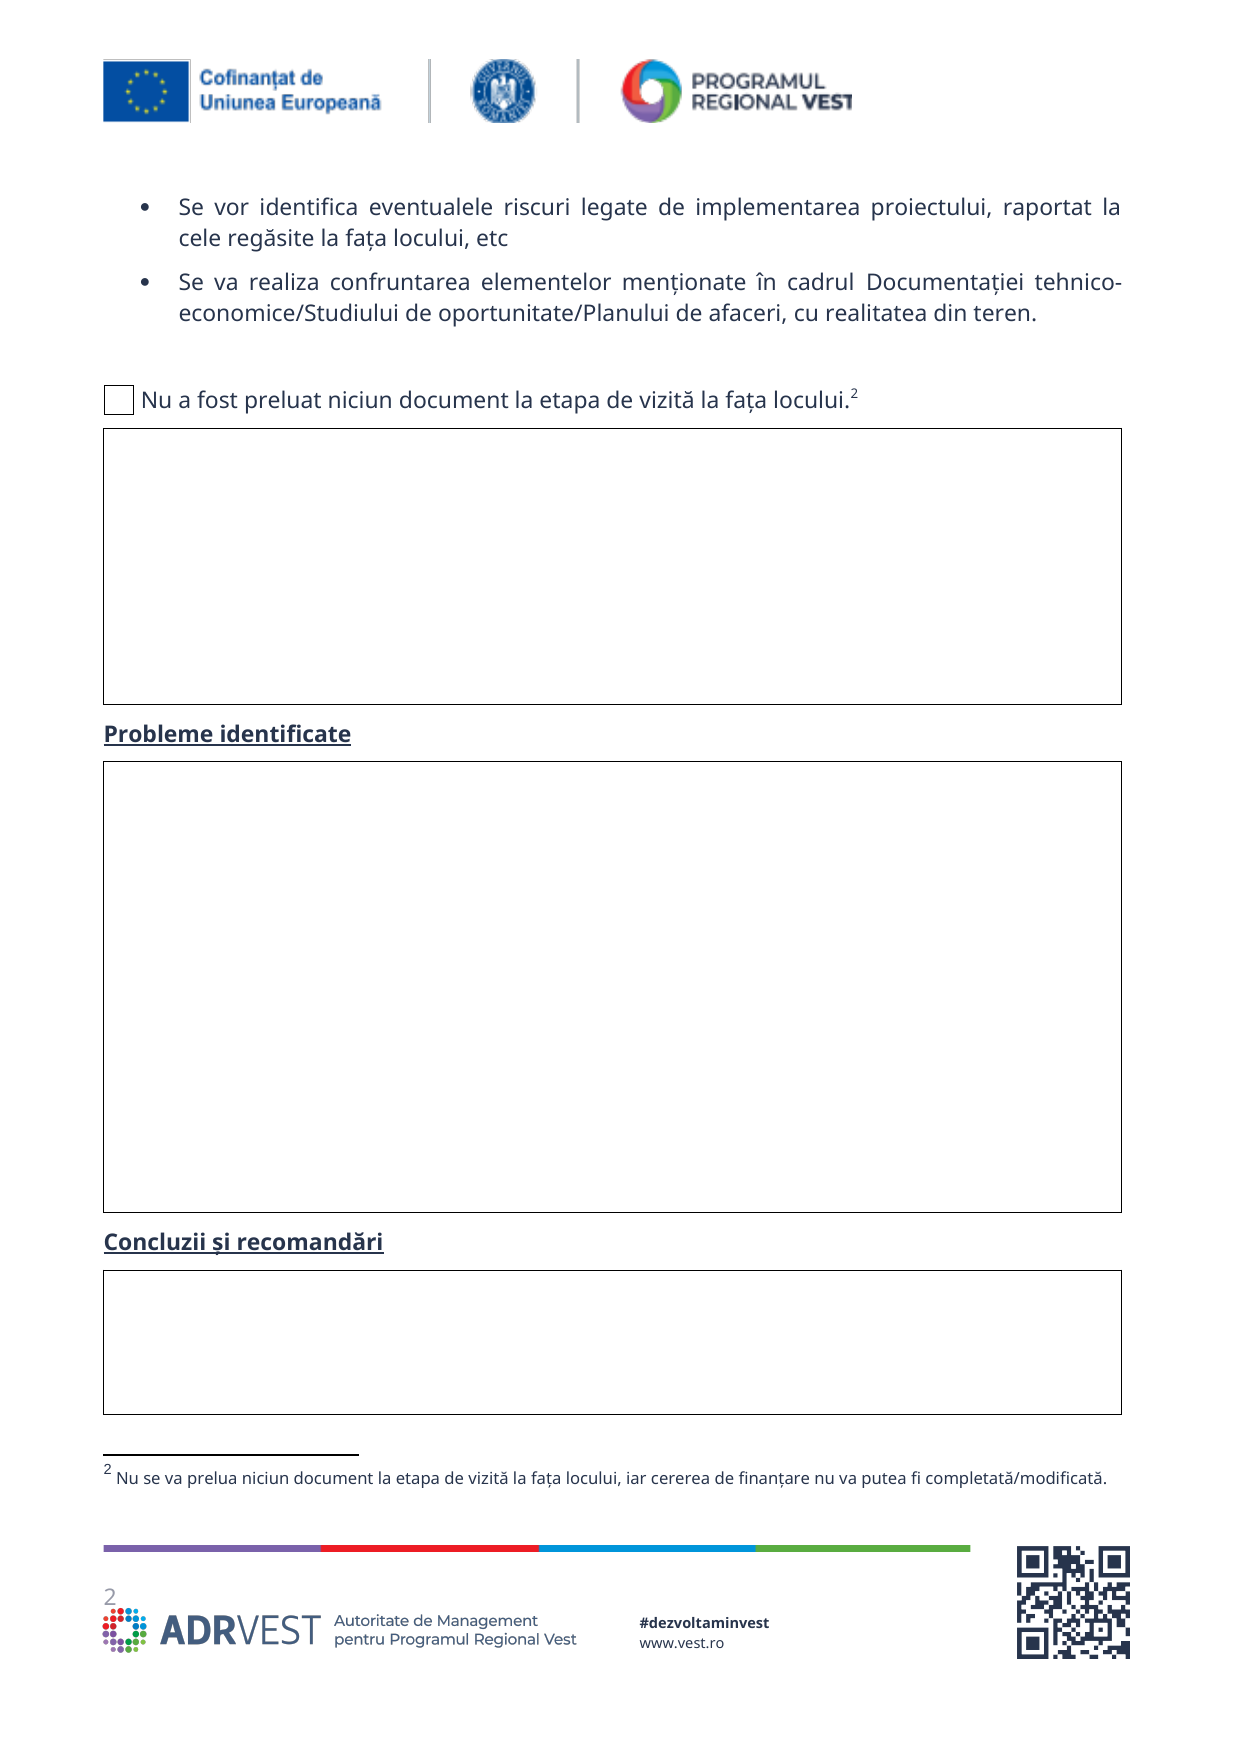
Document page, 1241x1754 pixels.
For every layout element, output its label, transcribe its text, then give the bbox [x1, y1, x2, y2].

picture [1008, 1537, 1139, 1668]
text Concluzii și recomandări [103, 1226, 1122, 1257]
table_header [104, 762, 1121, 1212]
picture [93, 1606, 582, 1656]
list Se vor identifica eventualele riscuri legate de implementarea proiectului, raportat la cele regăsite la fața locului, etc [141, 190, 1122, 253]
text Nu a fost preluat niciun document la etapa de vizită la fața locului. [103, 384, 1122, 415]
list Se va realiza confruntarea elementelor menționate în cadrul Documentației tehnico-economice/Studiului de oportunitate/Planului de afaceri, cu realitatea din teren. [141, 265, 1122, 328]
table_header [104, 1271, 1121, 1414]
table_header [104, 429, 1121, 704]
text Probleme identificate [103, 717, 1122, 749]
